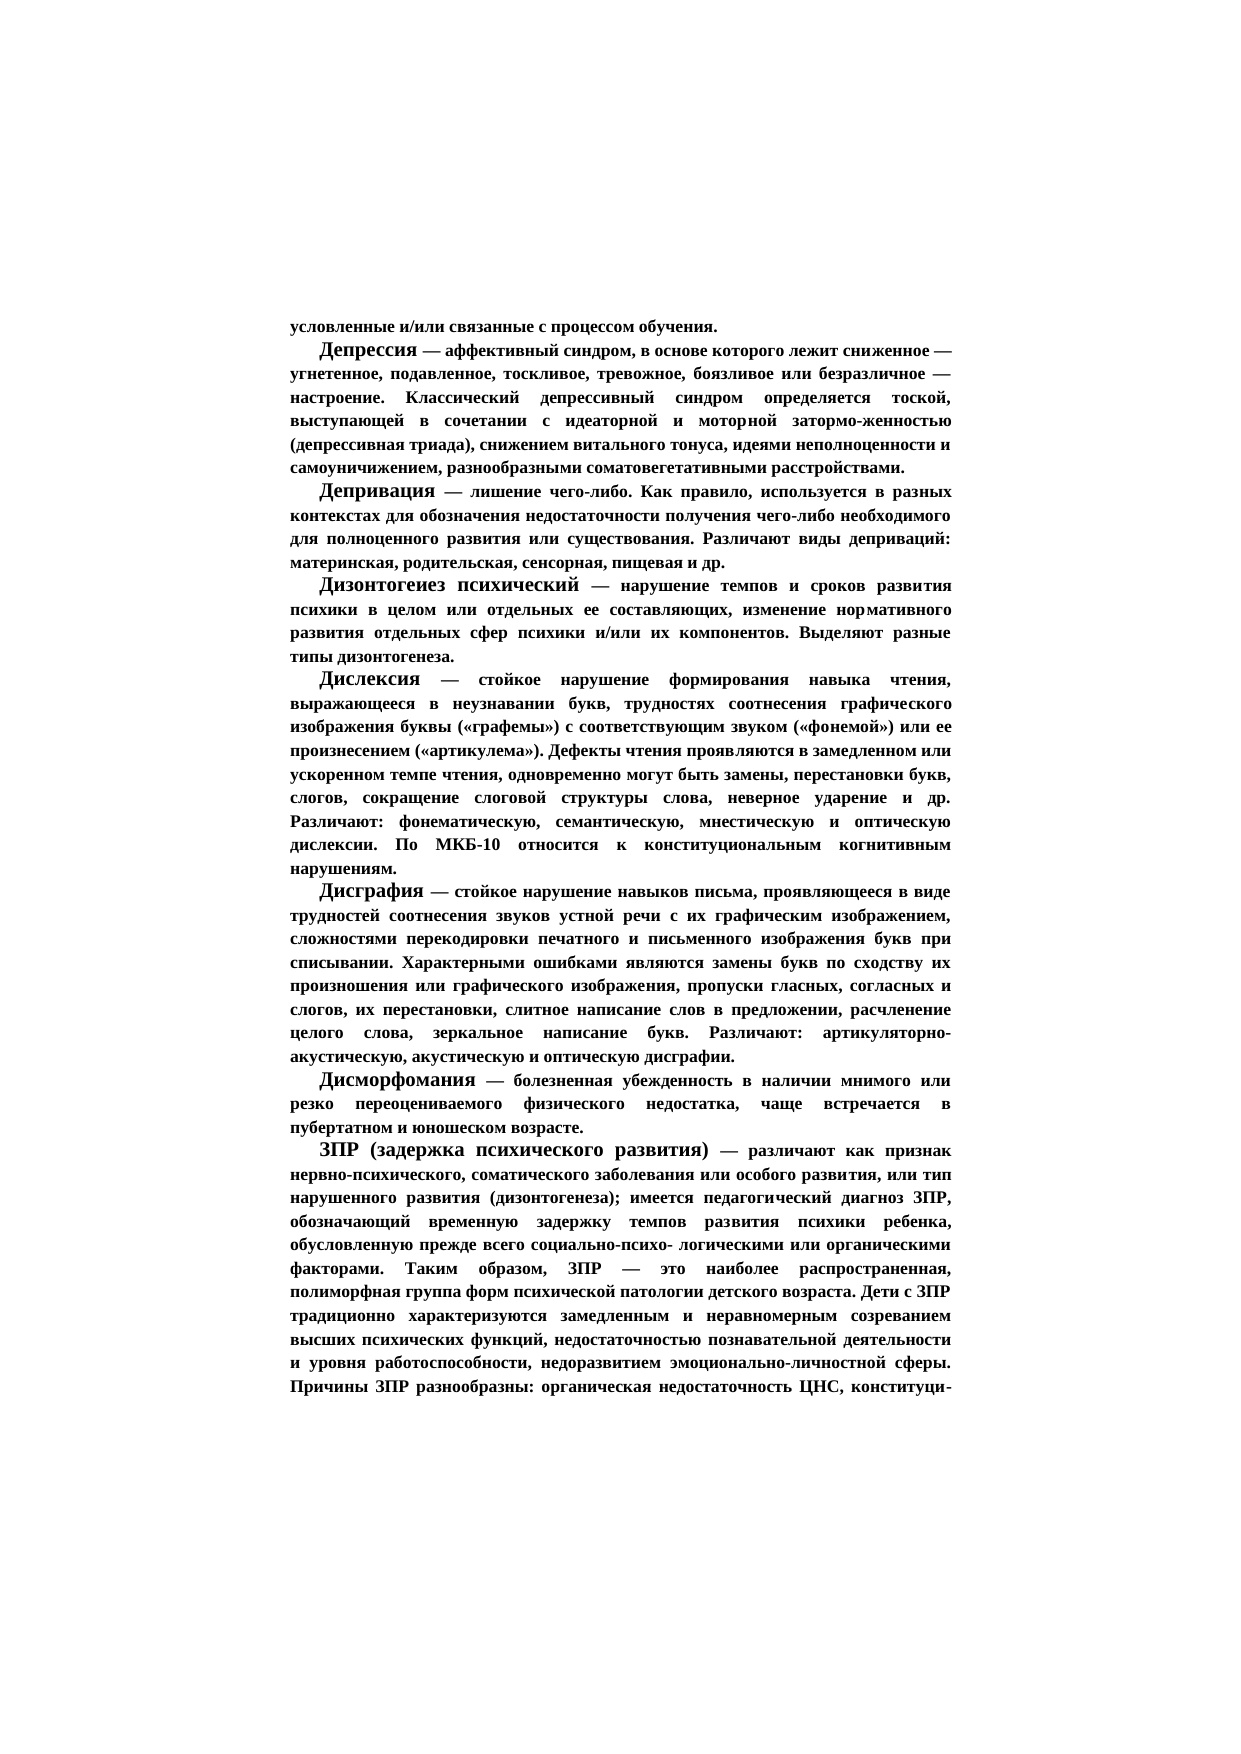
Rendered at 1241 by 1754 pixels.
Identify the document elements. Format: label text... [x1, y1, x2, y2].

text Дизонтогеиез психический — нарушение темпов и сроков развития психики в целом или отдельных ее составляющих, изменение нормативного развития отдельных сфер психики и/или их компонентов. Выделяют разные типы дизонтогенеза. [290, 573, 952, 667]
text Дисграфия — стойкое нарушение навыков письма, проявляющееся в виде трудностей соотнесения звуков устной речи с их графическим изображением, сложностями перекодировки печатного и письменного изображения букв при списывании. Характерными ошибками являются замены букв по сходству их произношения или графического изображения, пропуски гласных, согласных и слогов, их перестановки, слитное написание слов в предложении, расчленение целого слова, зеркальное написание букв. Различают: артикуляторно-акустическую, акустическую и оптическую дисграфии. [290, 879, 952, 1067]
text Дислексия — стойкое нарушение формирования навыка чтения, выражающееся в неузнавании букв, трудностях соотнесения графического изображения буквы («графемы») с соответствующим звуком («фонемой») или ее произнесением («артикулема»). Дефекты чтения проявляются в замедленном или ускоренном темпе чтения, одновременно могут быть замены, перестановки букв, слогов, сокращение слоговой структуры слова, неверное ударение и др. Различают: фонематическую, семантическую, мнестическую и оптическую дислексии. По МКБ-10 относится к конституциональным когнитивным нарушениям. [290, 667, 952, 879]
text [290, 314, 952, 337]
text Депрессия — аффективный синдром, в основе которого лежит сниженное — угнетенное, подавленное, тоскливое, тревожное, боязливое или безразличное — настроение. Классический депрессивный синдром определяется тоской, выступающей в сочетании с идеаторной и моторной затормо-женностью (депрессивная триада), снижением витального тонуса, идеями неполноценности и самоуничижением, разнообразными соматовегетативными расстройствами. [290, 337, 952, 479]
text Депривация — лишение чего-либо. Как правило, используется в разных контекстах для обозначения недостаточности получения чего-либо необходимого для полноценного развития или существования. Различают виды деприваций: материнская, родительская, сенсорная, пищевая и др. [290, 479, 952, 573]
text Дисморфомания — болезненная убежденность в наличии мнимого или резко переоцениваемого физического недостатка, чаще встречается в пубертатном и юношеском возрасте. [290, 1067, 952, 1138]
